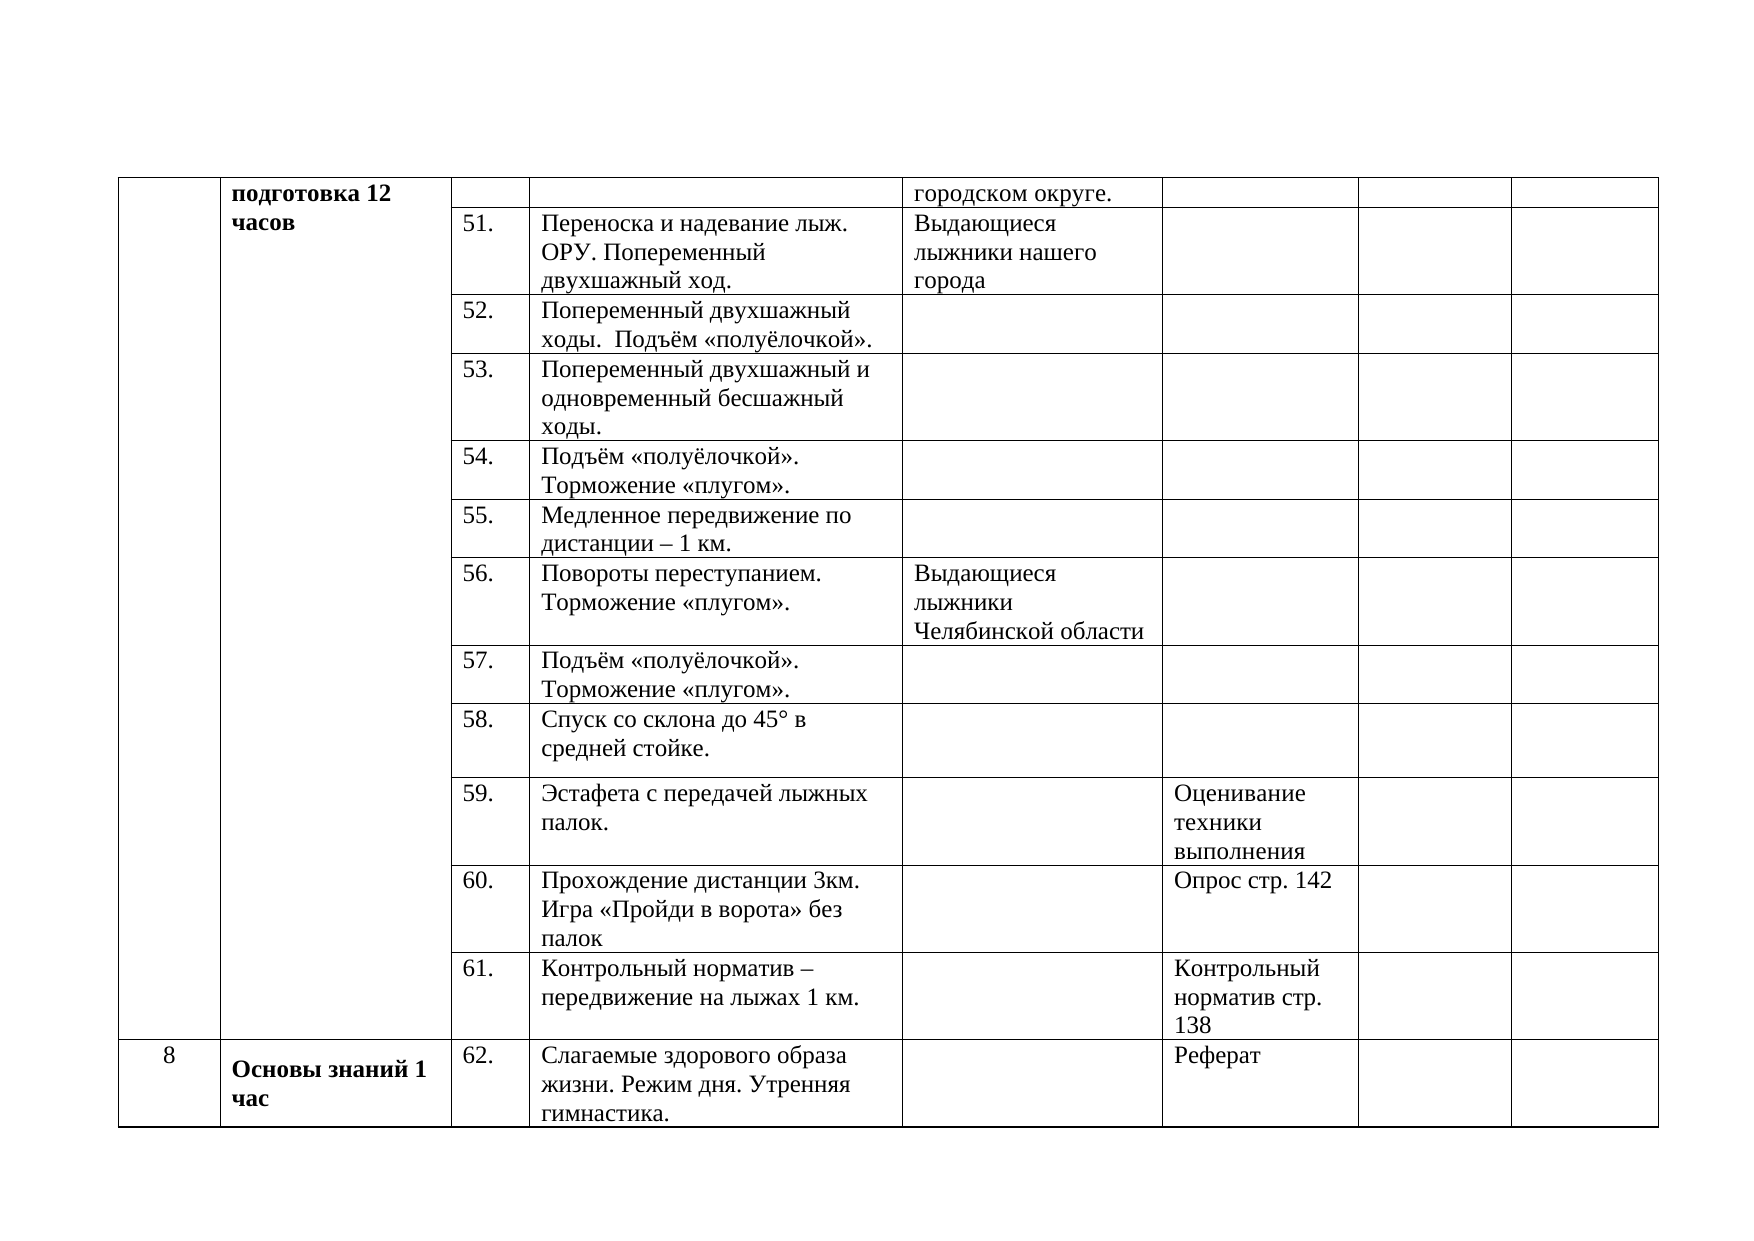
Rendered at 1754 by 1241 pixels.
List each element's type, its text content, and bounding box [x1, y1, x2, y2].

table_cell [452, 208, 529, 294]
table_cell 7 [119, 178, 220, 1039]
table_cell [903, 866, 1162, 952]
table_cell [1359, 295, 1511, 353]
table_cell [903, 295, 1162, 353]
table_cell Основы знаний 1 час [221, 1040, 451, 1126]
table_cell [1359, 866, 1511, 952]
table_cell [1512, 441, 1658, 499]
table_cell [1359, 354, 1511, 440]
table_cell [1359, 500, 1511, 557]
table_cell 8 [119, 1040, 220, 1126]
table_cell [1163, 441, 1358, 499]
table_cell [1512, 558, 1658, 644]
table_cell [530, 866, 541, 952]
table_cell [903, 500, 1162, 557]
table_cell [452, 1040, 529, 1126]
table_cell [1512, 778, 1658, 864]
table_cell [1512, 208, 1658, 294]
table_cell [452, 704, 529, 777]
table_cell Переноска и надевание лыж. ОРУ. Попеременный двухшажный ход. [732, 208, 902, 294]
table_cell [1163, 295, 1358, 353]
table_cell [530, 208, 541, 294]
table_cell [452, 500, 529, 557]
table_cell [1163, 646, 1358, 703]
table_cell [903, 778, 1162, 864]
table_cell [903, 441, 1162, 499]
table_cell [1359, 208, 1511, 294]
table_cell [1359, 953, 1511, 1039]
table_cell [1163, 354, 1358, 440]
table_cell [1512, 704, 1658, 777]
table_cell [452, 558, 529, 644]
table_cell [452, 646, 529, 703]
table_cell [1512, 354, 1658, 440]
table_cell [452, 354, 529, 440]
table_cell [1512, 646, 1658, 703]
table_cell Эстафета с передачей лыжных палок. [530, 778, 902, 864]
table_cell [1512, 1040, 1658, 1126]
table_cell Попеременный двухшажный и одновременный бесшажный ходы. [530, 354, 902, 440]
table_cell Прохождение дистанции 3км. Игра «Пройди в ворота» без палок [603, 866, 902, 952]
table_cell [1163, 178, 1358, 207]
table_cell Выдающиеся лыжники Челябинской области [903, 558, 1162, 644]
table_cell [1163, 208, 1358, 294]
table_cell Подъём «полуёлочкой». Торможение «плугом». [530, 441, 902, 499]
table_cell [903, 646, 1162, 703]
table_cell [452, 295, 529, 353]
table_cell [903, 354, 1162, 440]
table_cell [903, 1040, 1162, 1126]
table_cell [1512, 953, 1658, 1039]
table_cell [1359, 704, 1511, 777]
table_cell [452, 778, 529, 864]
table_cell Медленное передвижение по дистанции – 1 км. [530, 500, 902, 557]
table_cell [1359, 441, 1511, 499]
table_cell [452, 953, 529, 1039]
table_cell Опрос стр. 142 [1163, 866, 1358, 952]
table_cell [221, 178, 451, 1039]
table_cell Слагаемые здорового образа жизни. Режим дня. Утренняя гимнастика. [530, 1040, 902, 1126]
table_cell Спуск со склона до 45° в средней стойке. [530, 704, 902, 777]
table_cell Контрольный норматив стр. 138 [1163, 953, 1358, 1039]
table_cell [1163, 500, 1358, 557]
table_cell [452, 866, 529, 952]
table_cell [1512, 178, 1658, 207]
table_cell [530, 178, 902, 207]
table_cell Реферат [1163, 1040, 1358, 1126]
table_cell Повороты переступанием. Торможение «плугом». [530, 558, 902, 644]
table_cell [1359, 178, 1511, 207]
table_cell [903, 178, 1162, 207]
table_cell Подъём «полуёлочкой». Торможение «плугом». [530, 646, 902, 703]
table_cell [903, 704, 1162, 777]
table_cell [1512, 295, 1658, 353]
table_cell Контрольный норматив – передвижение на лыжах 1 км. [530, 953, 902, 1039]
table_cell Выдающиеся лыжники нашего города [903, 208, 1162, 294]
table_cell Оценивание техники выполнения [1163, 778, 1358, 864]
table_cell [1163, 704, 1358, 777]
table_cell [1512, 500, 1658, 557]
table_cell [452, 441, 529, 499]
table_cell [1359, 1040, 1511, 1126]
table_cell [1512, 866, 1658, 952]
table_cell [1359, 558, 1511, 644]
table_cell [1359, 646, 1511, 703]
table_cell [452, 178, 529, 207]
table_cell [903, 953, 1162, 1039]
table_cell [1359, 778, 1511, 864]
table_cell Попеременный двухшажный ходы. Подъём «полуёлочкой». [530, 295, 902, 353]
table_cell [1163, 558, 1358, 644]
